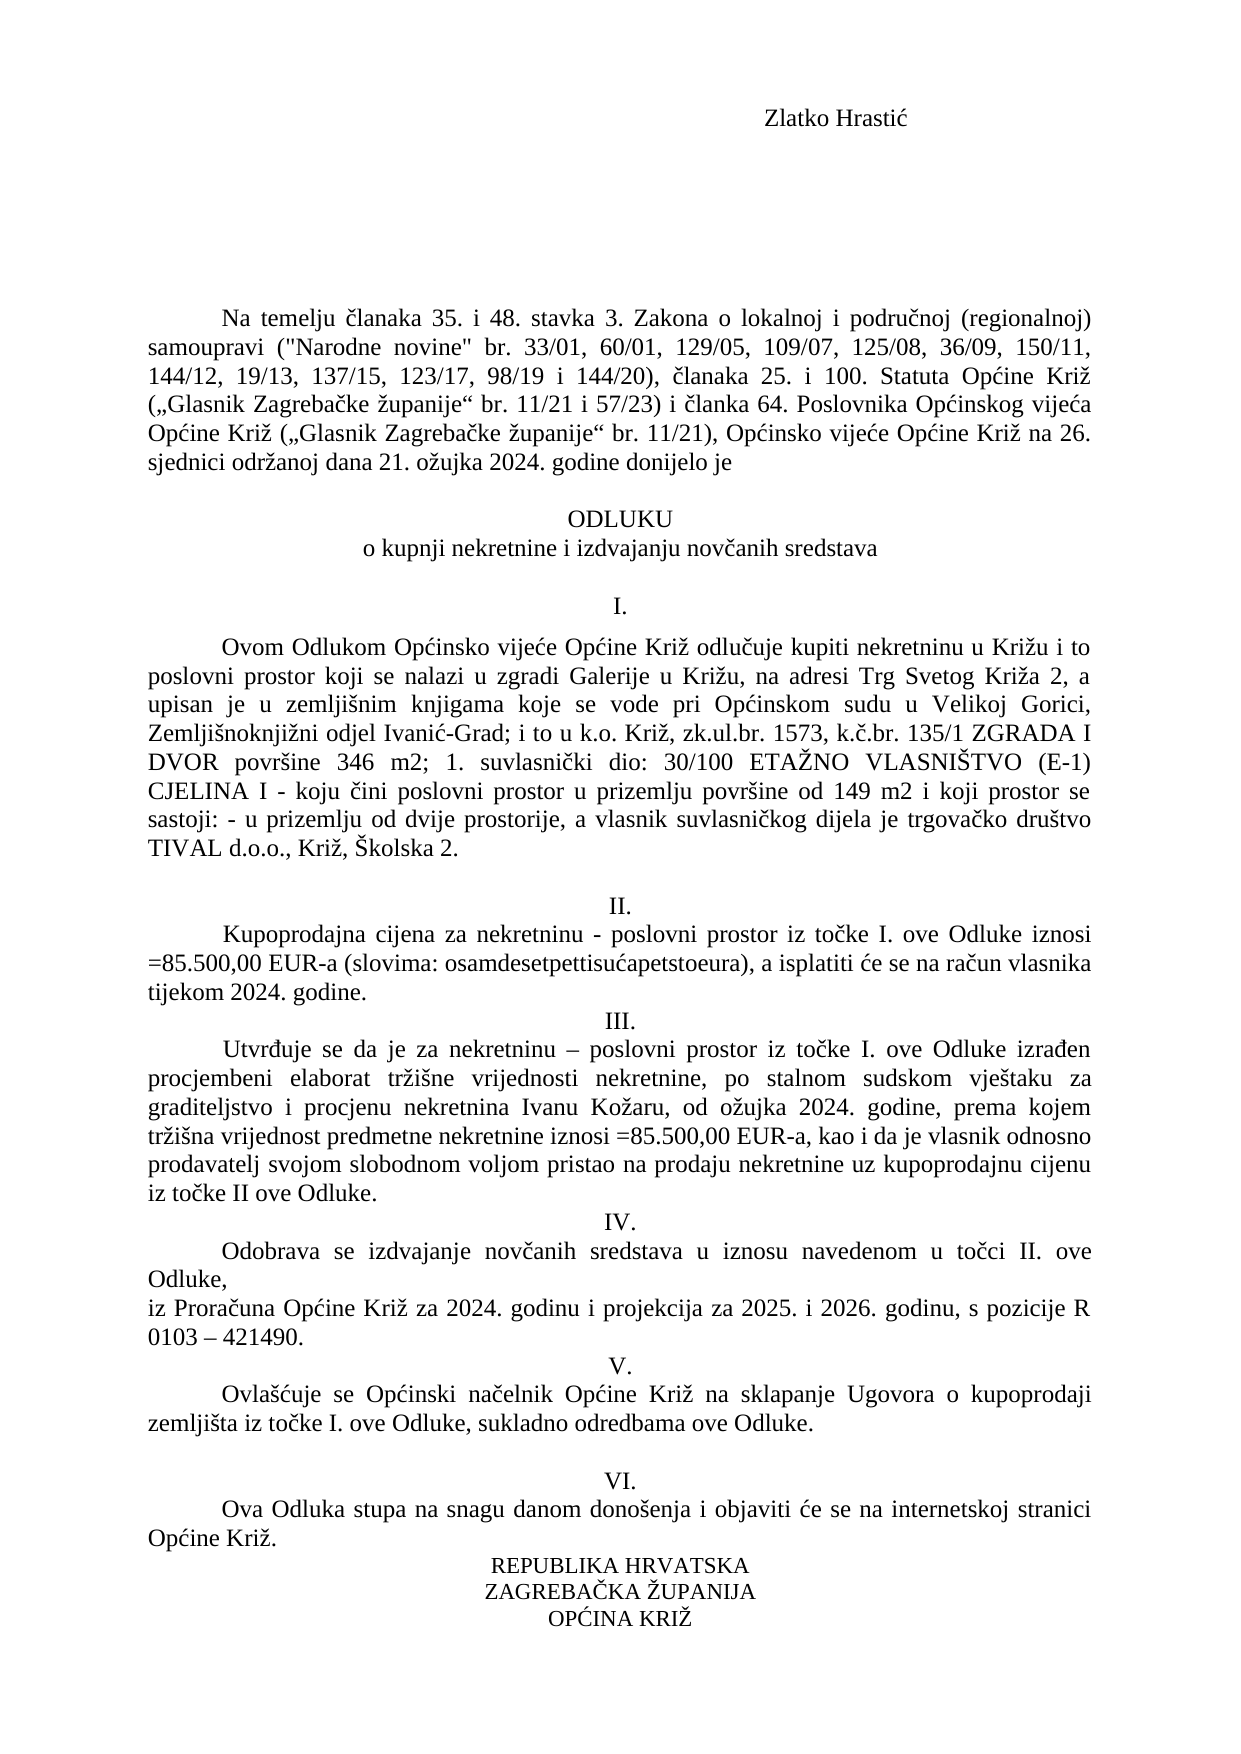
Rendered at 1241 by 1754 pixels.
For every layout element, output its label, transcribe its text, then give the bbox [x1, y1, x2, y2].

text II. [148, 891, 1092, 919]
text ODLUKU [148, 504, 1092, 533]
text Zlatko Hrastić [148, 103, 1092, 132]
text Kupoprodajna cijena za nekretninu - poslovni prostor iz točke I. ove Odluke iznosi =85.500,00 EUR-a (slovima: osamdesetpettisućapetstoeura), a isplatiti će se na račun vlasnika tijekom 2024. godine. [148, 919, 1092, 1006]
text III. [148, 1006, 1092, 1034]
text OPĆINA KRIŽ [148, 1605, 1092, 1631]
text VI. [148, 1466, 1092, 1494]
text Odobrava se izdvajanje novčanih sredstava u iznosu navedenom u točci II. ove Odluke, [148, 1236, 1092, 1293]
text iz Proračuna Općine Križ za 2024. godinu i projekcija za 2025. i 2026. godinu, s pozicije R 0103 – 421490. [148, 1293, 1092, 1351]
text V. [148, 1351, 1092, 1379]
text I. [148, 591, 1092, 619]
text Na temelju članaka 35. i 48. stavka 3. Zakona o lokalnoj i područnoj (regionalnoj) samoupravi ("Narodne novine" br. 33/01, 60/01, 129/05, 109/07, 125/08, 36/09, 150/11, 144/12, 19/13, 137/15, 123/17, 98/19 i 144/20), članaka 25. i 100. Statuta Općine Križ („Glasnik Zagrebačke županije“ br. 11/21 i 57/23) i članka 64. Poslovnika Općinskog vijeća Općine Križ („Glasnik Zagrebačke županije“ br. 11/21), Općinsko vijeće Općine Križ na 26. sjednici održanoj dana 21. ožujka 2024. godine donijelo je [148, 303, 1092, 476]
text Ova Odluka stupa na snagu danom donošenja i objaviti će se na internetskoj stranici Općine Križ. [148, 1494, 1092, 1552]
text IV. [148, 1207, 1092, 1236]
text o kupnji nekretnine i izdvajanju novčanih sredstava [148, 533, 1092, 562]
text Ovom Odlukom Općinsko vijeće Općine Križ odlučuje kupiti nekretninu u Križu i to poslovni prostor koji se nalazi u zgradi Galerije u Križu, na adresi Trg Svetog Križa 2, a upisan je u zemljišnim knjigama koje se vode pri Općinskom sudu u Velikoj Gorici, Zemljišnoknjižni odjel Ivanić-Grad; i to u k.o. Križ, zk.ul.br. 1573, k.č.br. 135/1 ZGRADA I DVOR površine 346 m2; 1. suvlasnički dio: 30/100 ETAŽNO VLASNIŠTVO (E-1) CJELINA I - koju čini poslovni prostor u prizemlju površine od 149 m2 i koji prostor se sastoji: - u prizemlju od dvije prostorije, a vlasnik suvlasničkog dijela je trgovačko društvo TIVAL d.o.o., Križ, Školska 2. [148, 632, 1092, 862]
text Ovlašćuje se Općinski načelnik Općine Križ na sklapanje Ugovora o kupoprodaji zemljišta iz točke I. ove Odluke, sukladno odredbama ove Odluke. [148, 1379, 1092, 1437]
text ZAGREBAČKA ŽUPANIJA [148, 1578, 1092, 1605]
text Utvrđuje se da je za nekretninu – poslovni prostor iz točke I. ove Odluke izrađen procjembeni elaborat tržišne vrijednosti nekretnine, po stalnom sudskom vještaku za graditeljstvo i procjenu nekretnina Ivanu Kožaru, od ožujka 2024. godine, prema kojem tržišna vrijednost predmetne nekretnine iznosi =85.500,00 EUR-a, kao i da je vlasnik odnosno prodavatelj svojom slobodnom voljom pristao na prodaju nekretnine uz kupoprodajnu cijenu iz točke II ove Odluke. [148, 1034, 1092, 1207]
text REPUBLIKA HRVATSKA [148, 1552, 1092, 1578]
